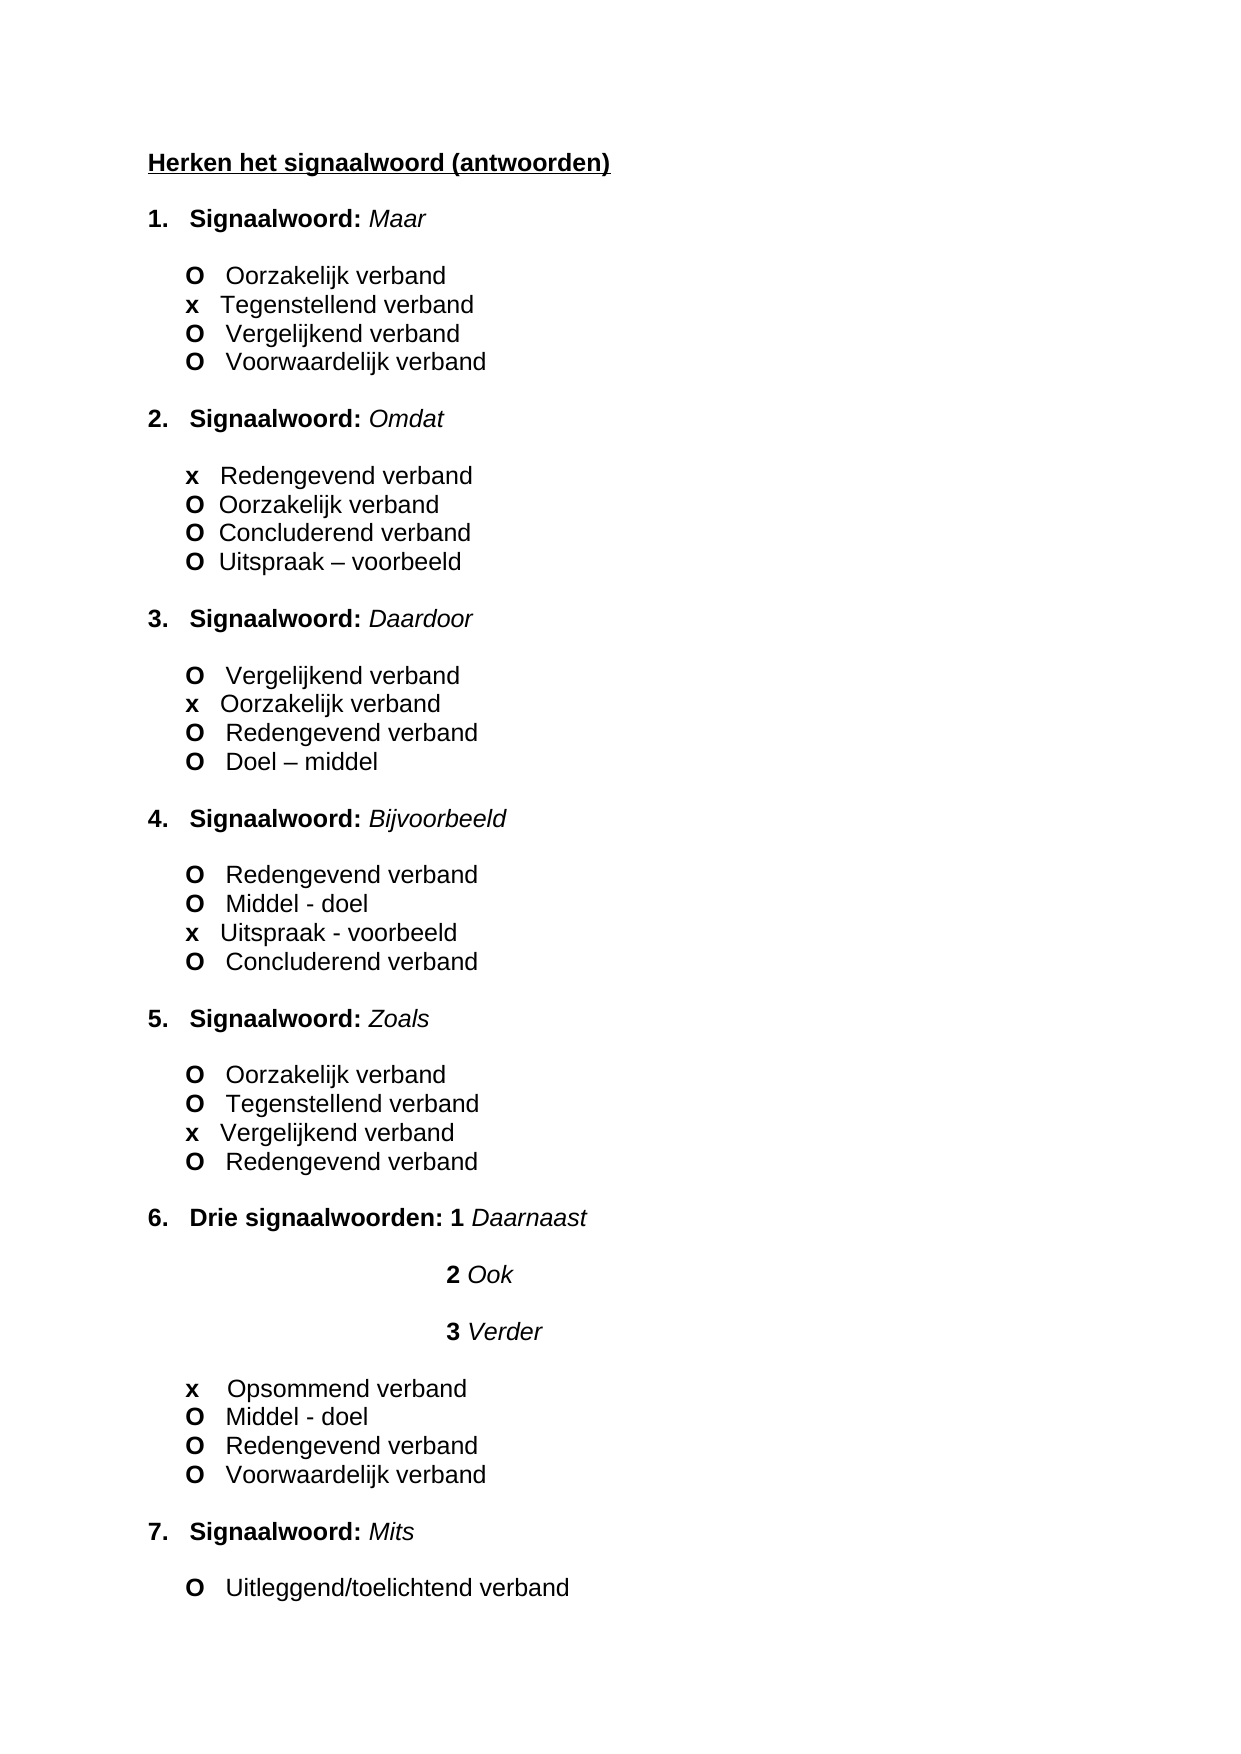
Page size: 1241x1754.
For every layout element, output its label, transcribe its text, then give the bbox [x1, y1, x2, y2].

text O Uitleggend/toelichtend verband [185, 1573, 1093, 1602]
text x Opsommend verband [185, 1374, 1093, 1402]
text O Oorzakelijk verband [185, 1060, 1093, 1089]
text O Redengevend verband [185, 1147, 1093, 1175]
text 6. Drie signaalwoorden: 1 Daarnaast [148, 1203, 1093, 1232]
text 2. Signaalwoord: Omdat [148, 404, 1093, 433]
text O Doel – middel [185, 747, 1093, 776]
text O Concluderend verband [185, 518, 1093, 547]
text x Uitspraak - voorbeeld [185, 918, 1093, 947]
text O Redengevend verband [185, 1431, 1093, 1460]
text O Redengevend verband [185, 861, 1093, 889]
text O Concluderend verband [185, 947, 1093, 976]
text O Oorzakelijk verband [185, 261, 1093, 290]
text 3 Verder [148, 1317, 1093, 1346]
text O Uitspraak – voorbeeld [185, 547, 1093, 576]
text O Middel - doel [185, 889, 1093, 918]
text O Voorwaardelijk verband [185, 1460, 1093, 1489]
text 7. Signaalwoord: Mits [148, 1517, 1093, 1545]
text O Vergelijkend verband [185, 661, 1093, 689]
text 5. Signaalwoord: Zoals [148, 1003, 1093, 1032]
text O Middel - doel [185, 1402, 1093, 1431]
text x Vergelijkend verband [185, 1118, 1093, 1147]
text x Oorzakelijk verband [185, 689, 1093, 718]
text 3. Signaalwoord: Daardoor [148, 604, 1093, 633]
text O Voorwaardelijk verband [185, 347, 1093, 376]
text 2 Ook [148, 1260, 1093, 1289]
text O Vergelijkend verband [185, 319, 1093, 347]
text x Redengevend verband [185, 461, 1093, 490]
text O Redengevend verband [185, 718, 1093, 747]
text 1. Signaalwoord: Maar [148, 204, 1093, 233]
text O Tegenstellend verband [185, 1089, 1093, 1118]
text O Oorzakelijk verband [185, 490, 1093, 518]
text Herken het signaalwoord (antwoorden) [148, 148, 1093, 176]
text x Tegenstellend verband [185, 290, 1093, 319]
text 4. Signaalwoord: Bijvoorbeeld [148, 804, 1093, 832]
